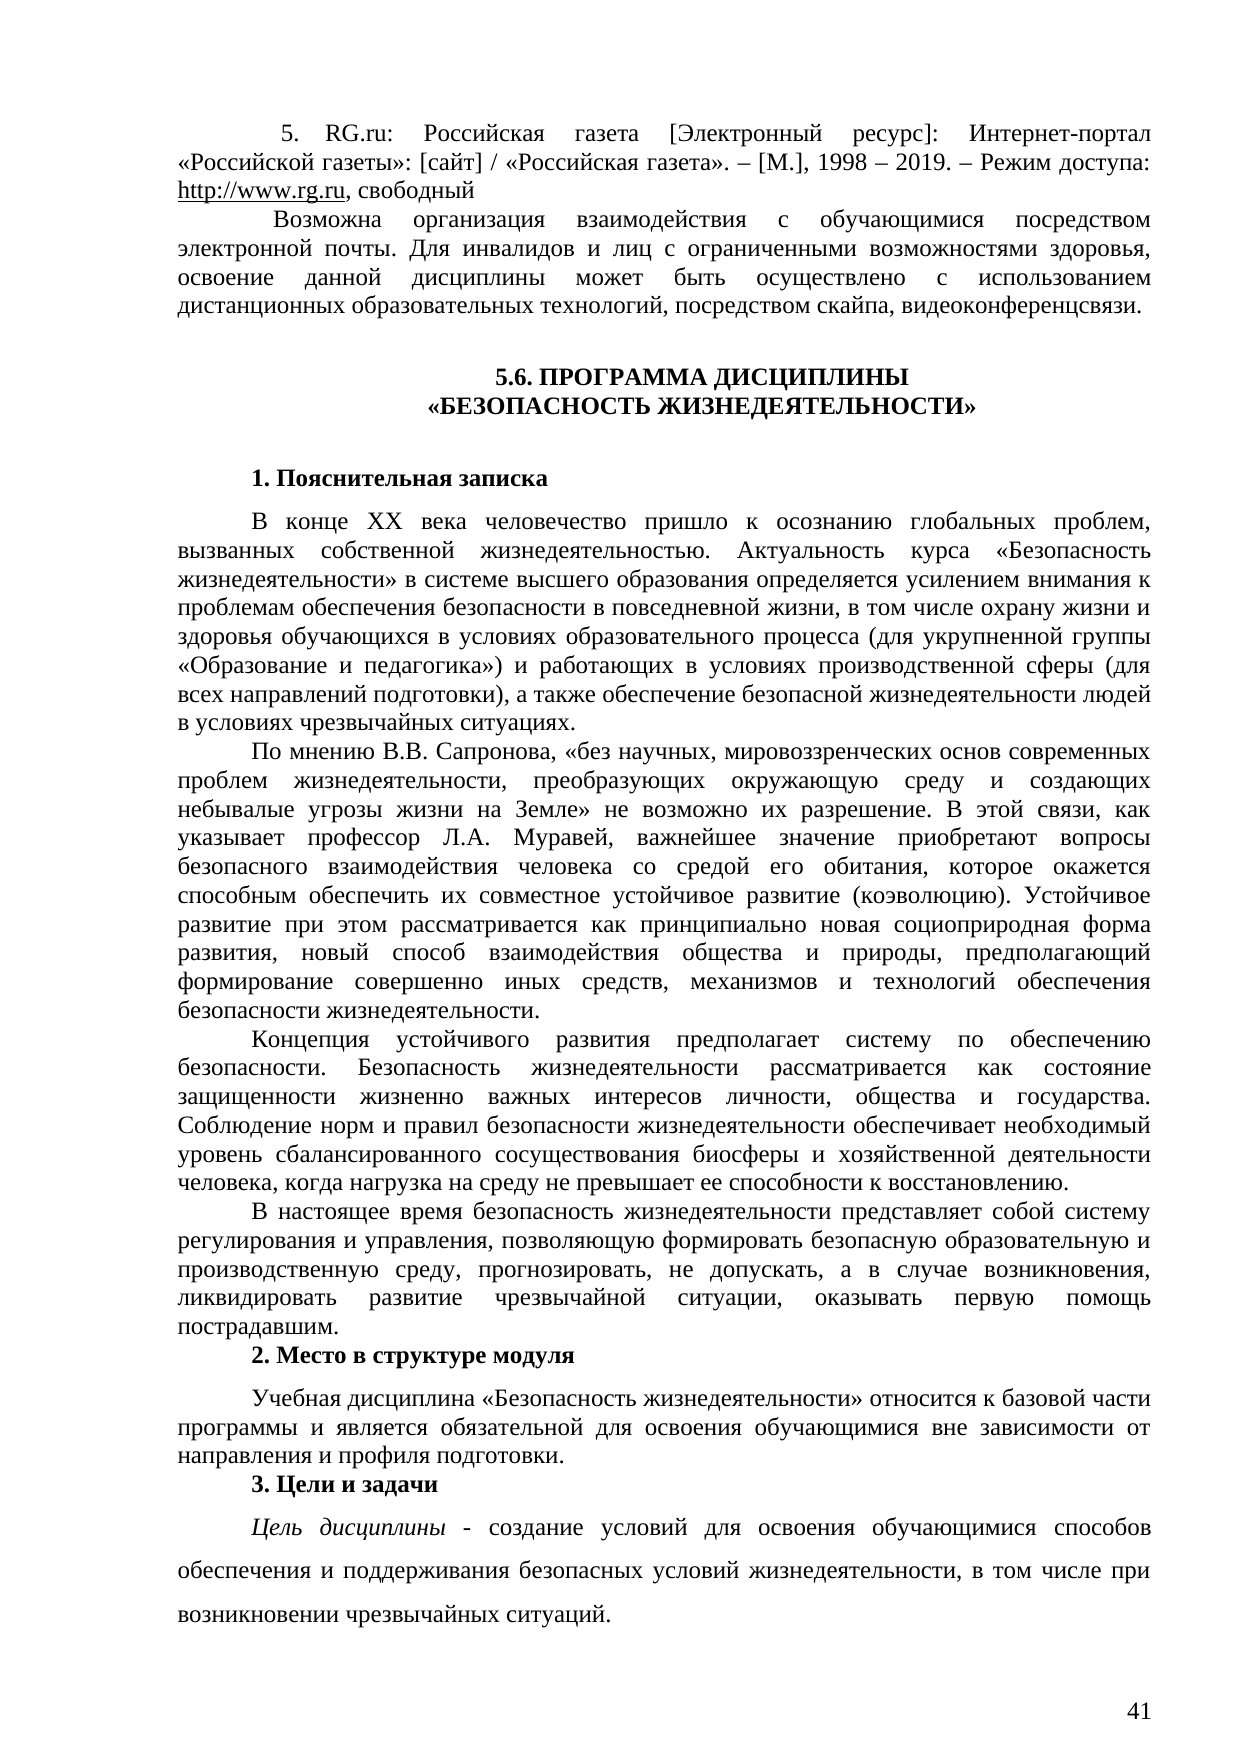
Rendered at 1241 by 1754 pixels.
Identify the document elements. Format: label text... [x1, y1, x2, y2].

text В конце XX века человечество пришло к осознанию глобальных проблем, вызванных собственной жизнедеятельностью. Актуальность курса «Безопасность жизнедеятельности» в системе высшего образования определяется усилением внимания к проблемам обеспечения безопасности в повседневной жизни, в том числе охрану жизни и здоровья обучающихся в условиях образовательного процесса (для укрупненной группы «Образование и педагогика») и работающих в условиях производственной сферы (для всех направлений подготовки), а также обеспечение безопасной жизнедеятельности людей в условиях чрезвычайных ситуациях. [177, 506, 1152, 736]
text «БЕЗОПАСНОСТЬ ЖИЗНЕДЕЯТЕЛЬНОСТИ» [177, 391, 1152, 420]
text В настоящее время безопасность жизнедеятельности представляет собой систему регулирования и управления, позволяющую формировать безопасную образовательную и производственную среду, прогнозировать, не допускать, а в случае возникновения, ликвидировать развитие чрезвычайной ситуации, оказывать первую помощь пострадавшим. [177, 1196, 1152, 1340]
text Возможна организация взаимодействия с обучающимися посредством электронной почты. Для инвалидов и лиц с ограниченными возможностями здоровья, освоение данной дисциплины может быть осуществлено с использованием дистанционных образовательных технологий, посредством скайпа, видеоконференцсвязи. [177, 204, 1152, 319]
text 5.6. ПРОГРАММА ДИСЦИПЛИНЫ [177, 362, 1152, 391]
text Концепция устойчивого развития предполагает систему по обеспечению безопасности. Безопасность жизнедеятельности рассматривается как состояние защищенности жизненно важных интересов личности, общества и государства. Соблюдение норм и правил безопасности жизнедеятельности обеспечивает необходимый уровень сбалансированного сосуществования биосферы и хозяйственной деятельности человека, когда нагрузка на среду не превышает ее способности к восстановлению. [177, 1024, 1152, 1196]
text 2. Место в структуре модуля [177, 1340, 1152, 1369]
text 3. Цели и задачи [177, 1469, 1152, 1498]
text По мнению В.В. Сапронова, «без научных, мировоззренческих основ современных проблем жизнедеятельности, преобразующих окружающую среду и создающих небывалые угрозы жизни на Земле» не возможно их разрешение. В этой связи, как указывает профессор Л.А. Муравей, важнейшее значение приобретают вопросы безопасного взаимодействия человека со средой его обитания, которое окажется способным обеспечить их совместное устойчивое развитие (коэволюцию). Устойчивое развитие при этом рассматривается как принципиально новая социоприродная форма развития, новый способ взаимодействия общества и природы, предполагающий формирование совершенно иных средств, механизмов и технологий обеспечения безопасности жизнедеятельности. [177, 736, 1152, 1024]
text Учебная дисциплина «Безопасность жизнедеятельности» относится к базовой части программы и является обязательной для освоения обучающимися вне зависимости от направления и профиля подготовки. [177, 1383, 1152, 1469]
text 1. Пояснительная записка [177, 463, 1152, 492]
list RG.ru: Российская газета [Электронный ресурс]: Интернет-портал «Российской газеты»: [сайт] / «Российская газета». – [М.], 1998 – 2019. – Режим доступа: http://www.rg.ru, свободный [177, 118, 1152, 204]
text Цель дисциплины - создание условий для освоения обучающимися способов обеспечения и поддерживания безопасных условий жизнедеятельности, в том числе при возникновении чрезвычайных ситуаций. [177, 1512, 1152, 1627]
